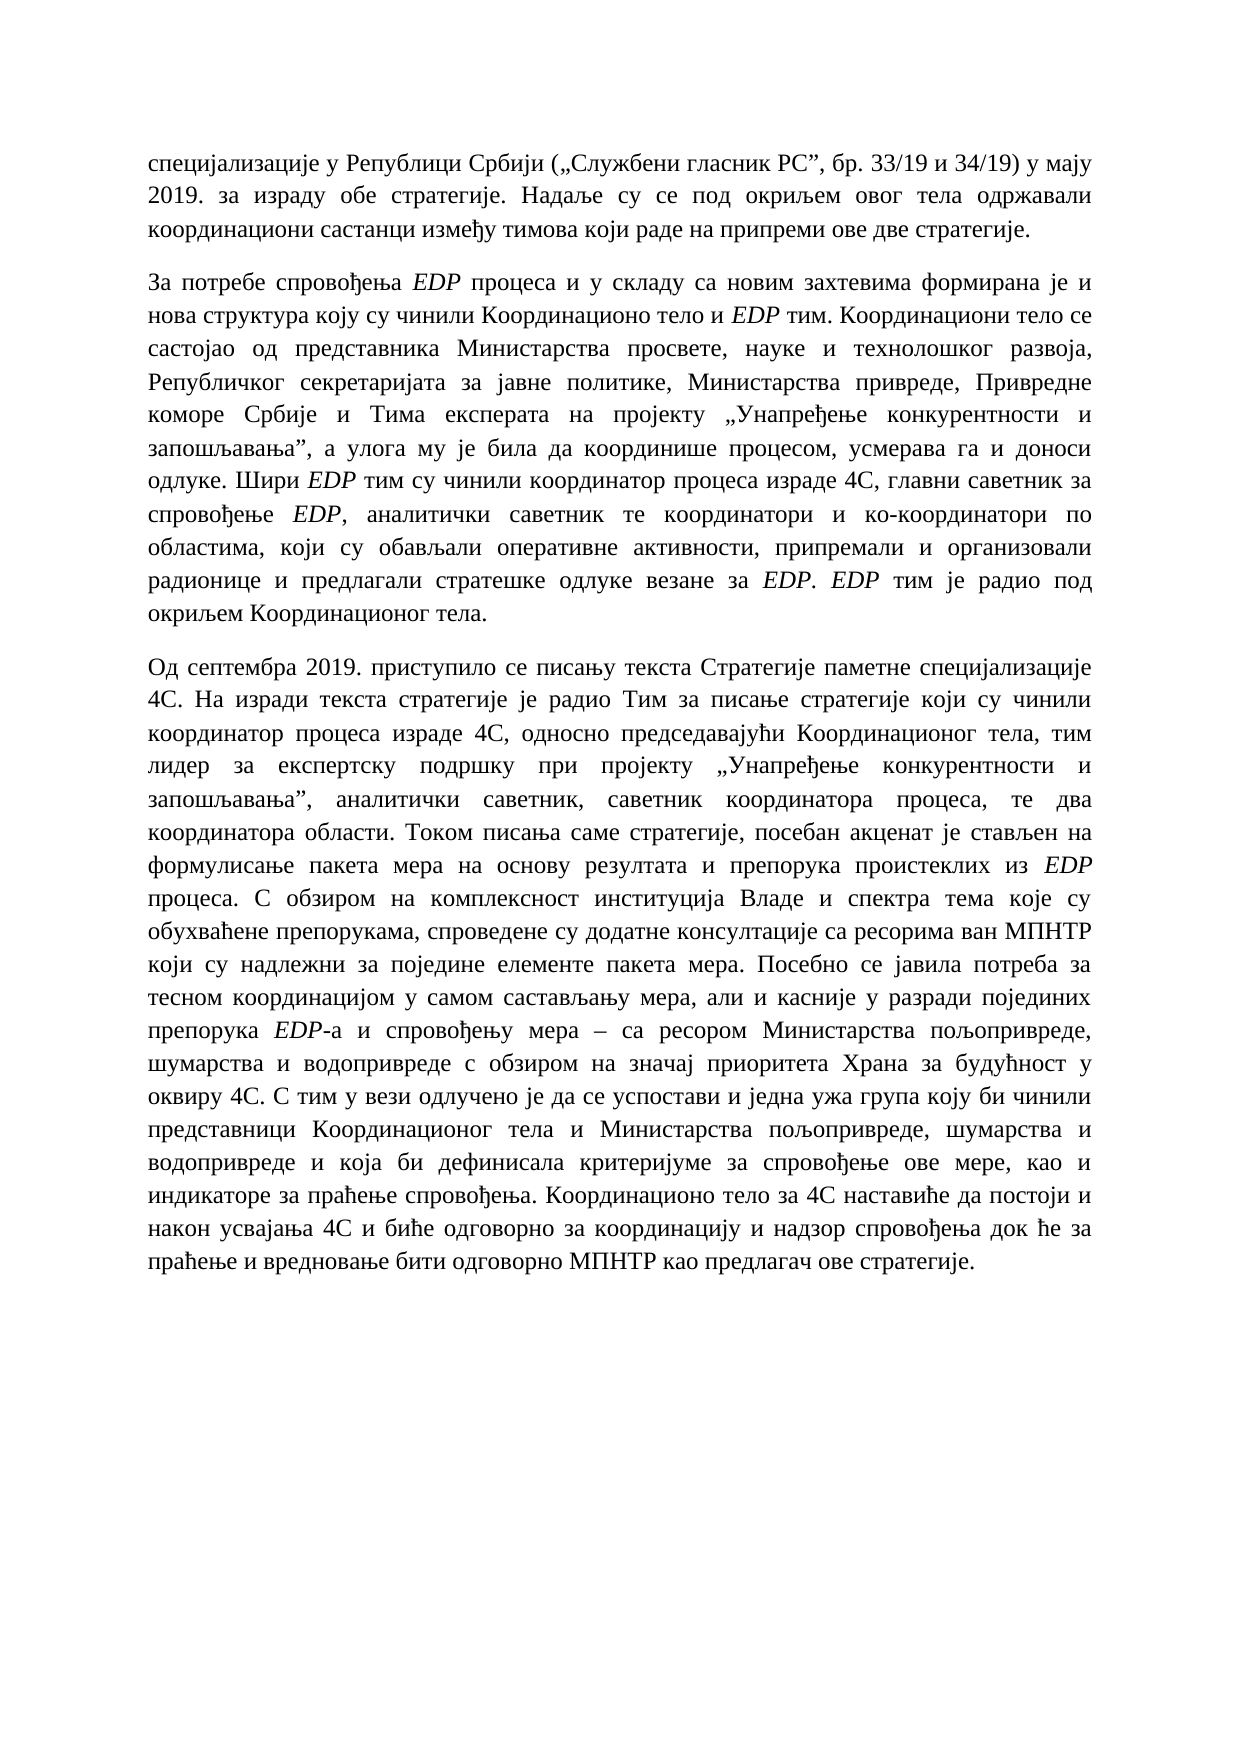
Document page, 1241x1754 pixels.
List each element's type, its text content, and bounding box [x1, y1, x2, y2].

text Од септембра 2019. приступило се писању текста Стратегије паметне специјализације 4С. На изради текста стратегије је радио Тим за писање стратегије који су чинили координатор процеса израде 4С, односно председавајући Координационог тела, тим лидер за експертску подршку при пројекту „Унапређење конкурентности и запошљавања”, аналитички саветник, саветник координатора процеса, те два координатора области. Током писања саме стратегије, посебан акценат је стављен на формулисање пакета мера на основу резултата и препорука проистеклих из EDP процеса. С обзиром на комплексност институција Владе и спектра тема које су обухваћене препорукама, спроведене су додатне консултације са ресорима ван МПНТР који су надлежни за поједине елементе пакета мера. Посебно се јавила потреба за тесном координацијом у самом састављању мера, али и касније у разради појединих препорука EDP-а и спровођењу мера – са ресором Министарства пољопривреде, шумарства и водопривреде с обзиром на значај приоритета Храна за будућност у оквиру 4С. С тим у вези одлучено је да се успостави и једна ужа група коју би чинили представници Координационог тела и Министарства пољопривреде, шумарства и водопривреде и која би дефинисала критеријуме за спровођење ове мере, као и индикаторе за праћење спровођења. Координационо тело за 4С наставиће да постоји и након усвајања 4С и биће одговорно за координацију и надзор спровођења док ће за праћење и вредновање бити одговорно МПНТР као предлагач ове стратегије. [148, 652, 1093, 1275]
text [148, 148, 1093, 242]
text За потребе спровођења EDP процеса и у складу са новим захтевима формирана је и нова структура коју су чинили Координационо тело и EDP тим. Координациони тело се састојао од представника Министaрства просвете, науке и технолошког развоја, Републичког секретаријата за јавне политике, Министарства привреде, Привредне коморе Србије и Тима експерата на пројекту „Унапређење конкурентности и запошљавања”, а улога му је била да координише процесом, усмерава га и доноси одлуке. Шири EDP тим су чинили координатор процеса израде 4С, главни саветник за спровођење EDP, аналитички саветник те координатори и ко-координатори по областима, који су обављали оперативне активности, припремали и организовали радионице и предлагали стратешке одлуке везане за EDP. EDP тим је радио под окриљем Координационог тела. [148, 267, 1093, 626]
